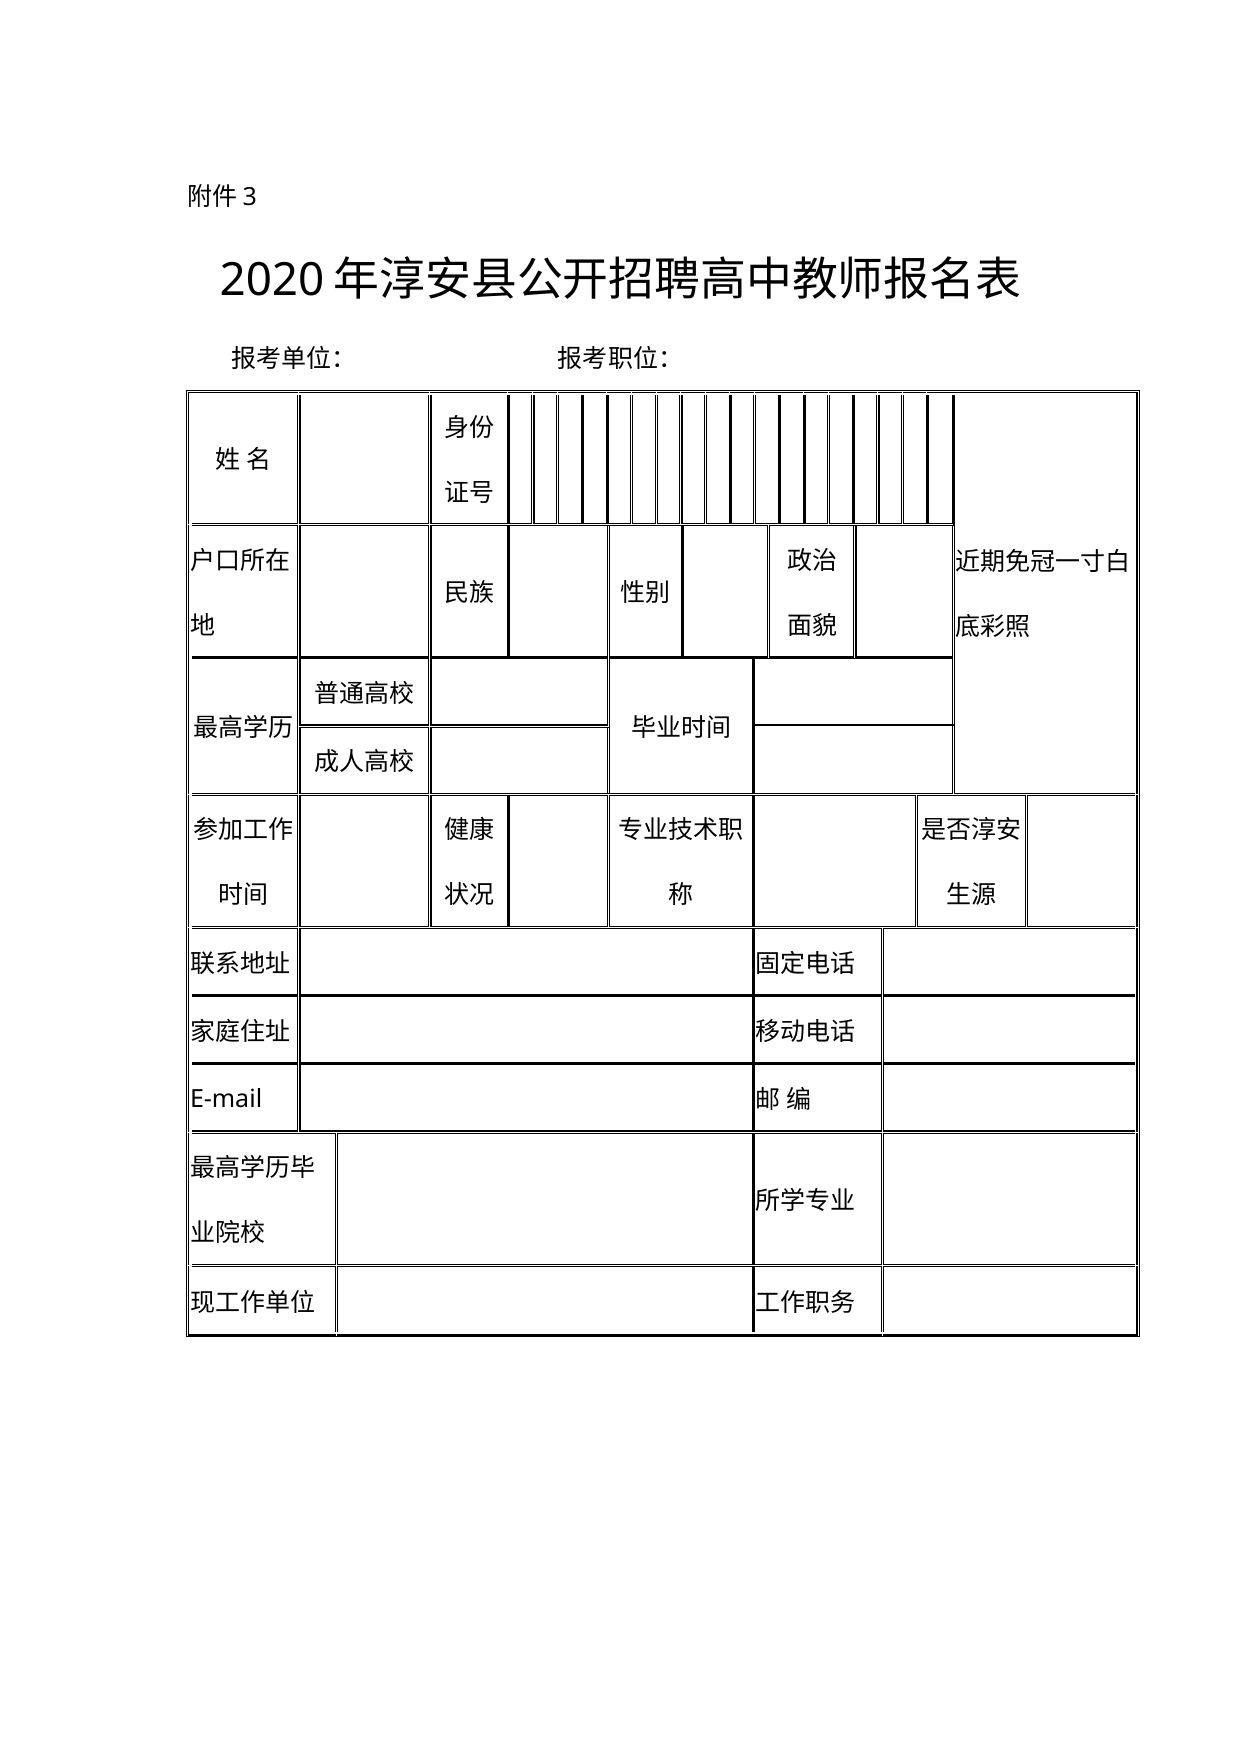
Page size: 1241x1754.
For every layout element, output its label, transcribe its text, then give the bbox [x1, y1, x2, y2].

table_cell [338, 1134, 752, 1263]
table_cell 健康状况 [432, 796, 507, 926]
table_cell 普通高校 [301, 659, 428, 724]
table_cell [755, 659, 952, 724]
table_cell 移动电话 [755, 997, 881, 1062]
table_cell [755, 796, 915, 926]
table_cell 成人高校 [301, 728, 428, 792]
table_header [656, 391, 681, 523]
table_cell [857, 526, 952, 656]
table_header 姓 名 [189, 391, 299, 523]
table_cell E-mail [189, 1062, 297, 1130]
table_header [878, 393, 903, 523]
table_header [681, 393, 706, 523]
table_cell [337, 1267, 753, 1334]
table_cell [510, 796, 607, 926]
table_cell [301, 929, 752, 994]
table_header [299, 391, 430, 523]
table_cell [301, 796, 428, 926]
table_header [804, 393, 829, 523]
table_header [706, 391, 730, 523]
table_cell 家庭住址 [189, 994, 297, 1062]
text 2020年淳安县公开招聘高中教师报名表 [187, 227, 1053, 324]
text 附件3 [187, 162, 1053, 227]
table_cell [1028, 793, 1137, 926]
table_cell [301, 1065, 752, 1130]
table_header [779, 391, 804, 523]
table_cell 最高学历 [189, 656, 297, 792]
table_cell 所学专业 [755, 1134, 881, 1263]
table_header [533, 393, 558, 523]
table_cell 最高学历毕业院校 [189, 1130, 335, 1263]
table_header [631, 393, 656, 523]
table_cell [884, 994, 1136, 1062]
table_cell 邮 编 [755, 1065, 881, 1130]
text 报考单位： 报考职位： [187, 324, 1053, 389]
table_header [730, 393, 755, 523]
table_cell 毕业时间 [610, 659, 752, 792]
table_cell [884, 1130, 1137, 1263]
table_cell [684, 526, 767, 656]
table_cell 联系地址 [188, 926, 299, 994]
table_cell 工作职务 [753, 1267, 882, 1334]
table_header [508, 391, 533, 523]
table_cell 政治 面貌 [770, 526, 853, 656]
table_cell 户口所在地 [188, 523, 299, 656]
table_cell 专业技术职称 [610, 796, 752, 926]
table_cell [432, 728, 607, 792]
table_header [829, 393, 853, 523]
table_header [558, 393, 582, 523]
table_header [755, 393, 779, 523]
table_header [607, 393, 631, 523]
table_cell [510, 526, 607, 656]
table_cell 参加工作时间 [189, 793, 297, 926]
table_cell 民族 [432, 526, 507, 656]
table_cell [755, 726, 952, 792]
table_header 身份 证号 [430, 391, 508, 523]
table_header [927, 393, 953, 523]
table_cell [883, 926, 1138, 994]
table_header [903, 391, 927, 523]
table_cell 现工作单位 [189, 1264, 337, 1334]
table_cell [883, 1264, 1137, 1334]
table_cell 性别 [610, 526, 681, 656]
table_cell [884, 1062, 1136, 1130]
table_header [853, 391, 878, 523]
table_cell [301, 997, 752, 1062]
table_cell [301, 526, 428, 656]
table_cell 固定电话 [755, 929, 881, 994]
table_header 近期免冠一寸白底彩照 [953, 393, 1136, 792]
table_cell 是否淳安生源 [918, 796, 1025, 926]
table_header [582, 391, 607, 523]
table_cell [432, 659, 607, 724]
